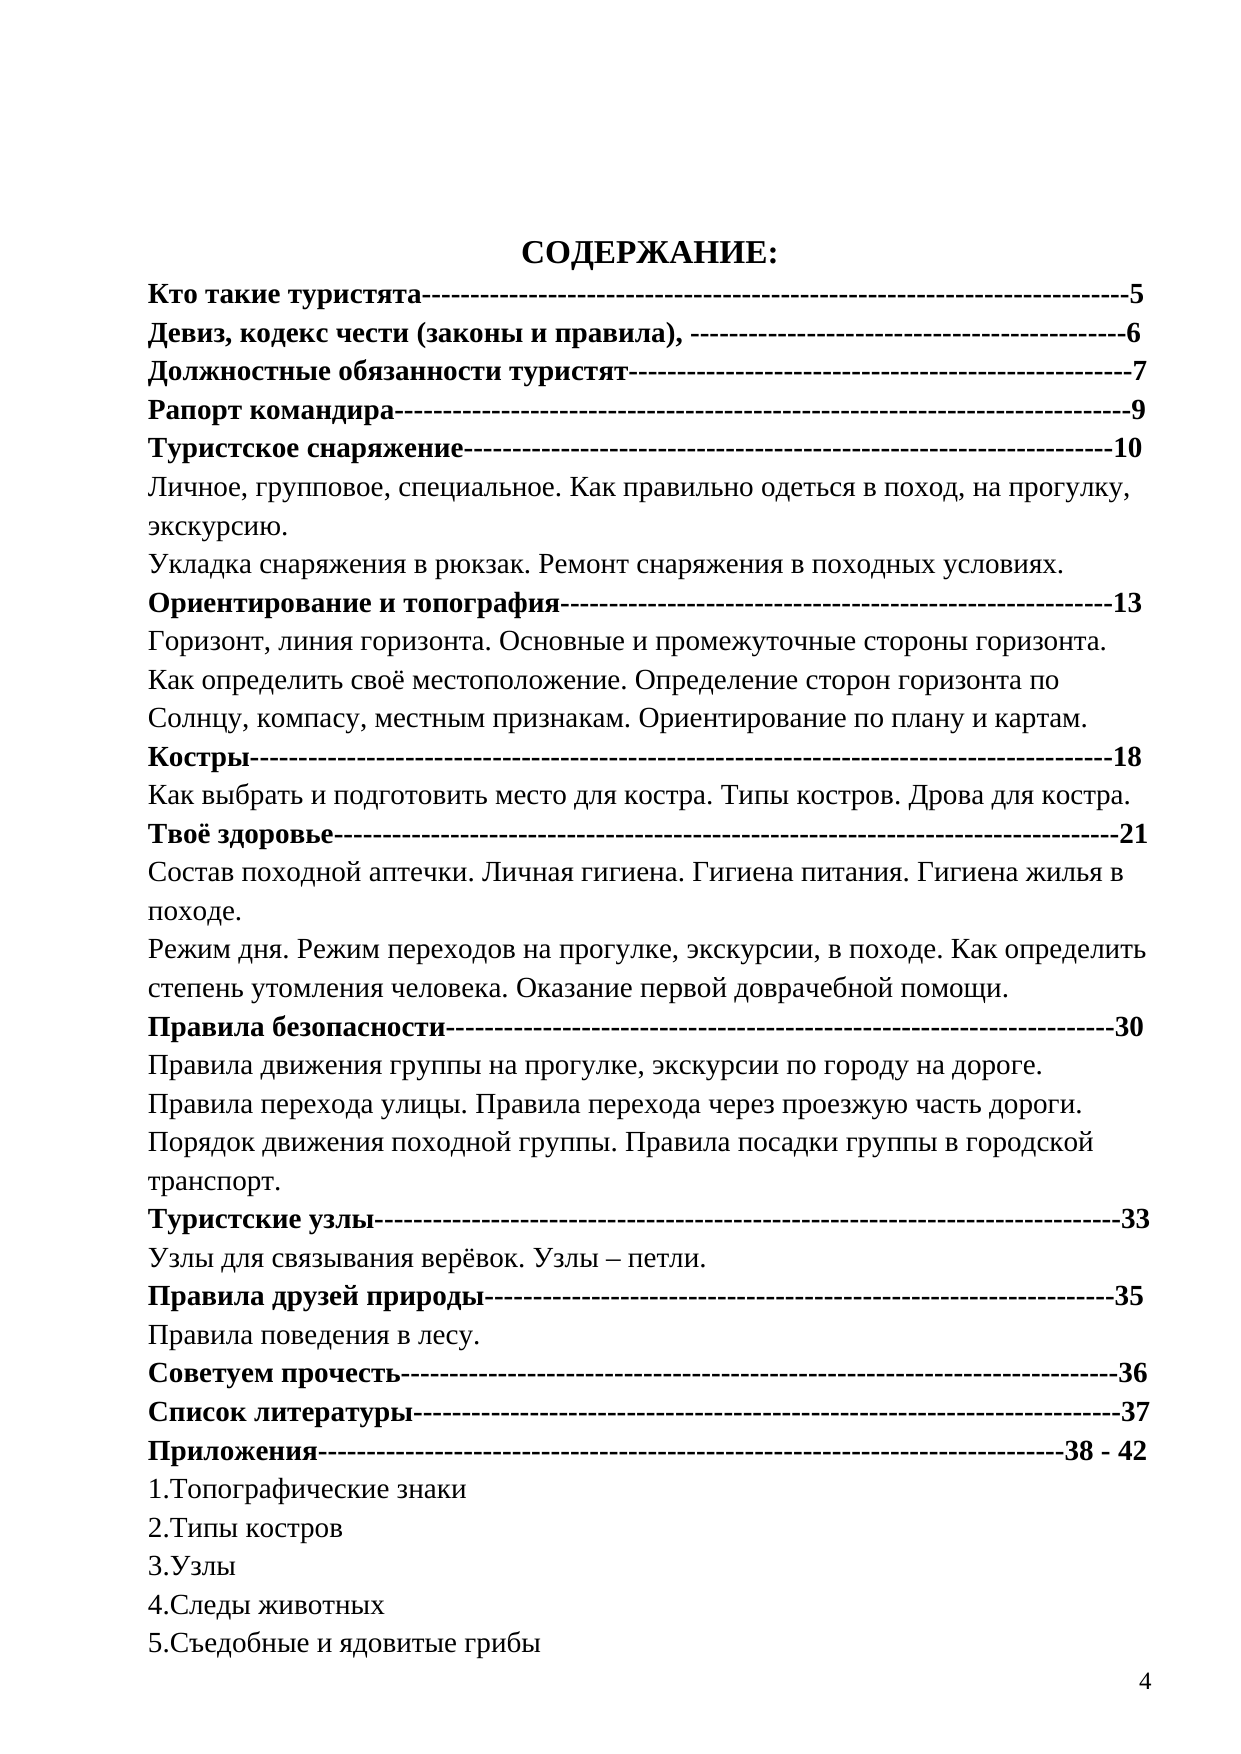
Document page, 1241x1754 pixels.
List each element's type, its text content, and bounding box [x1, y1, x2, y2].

text Список литературы-------------------------------------------------------------------------37 [148, 1394, 1152, 1428]
text Рапорт командира----------------------------------------------------------------------------9 [148, 392, 1152, 426]
text 4.Следы животных [148, 1587, 1152, 1620]
text СОДЕРЖАНИЕ: [148, 232, 1152, 271]
text Как выбрать и подготовить место для костра. Типы костров. Дрова для костра. [148, 777, 1152, 811]
text Советуем прочесть--------------------------------------------------------------------------36 [148, 1356, 1152, 1389]
text Личное, групповое, специальное. Как правильно одеться в поход, на прогулку, экскурсию. [148, 469, 1152, 541]
text Должностные обязанности туристят----------------------------------------------------7 [148, 353, 1152, 387]
text Ориентирование и топография---------------------------------------------------------13 [148, 585, 1152, 618]
text Горизонт, линия горизонта. Основные и промежуточные стороны горизонта. Как определить своё местоположение. Определение сторон горизонта по Солнцу, компасу, местным признакам. Ориентирование по плану и картам. [148, 623, 1152, 734]
text Режим дня. Режим переходов на прогулке, экскурсии, в походе. Как определить степень утомления человека. Оказание первой доврачебной помощи. [148, 932, 1152, 1004]
text Правила движения группы на прогулке, экскурсии по городу на дороге. Правила перехода улицы. Правила перехода через проезжую часть дороги. Порядок движения походной группы. Правила посадки группы в городской транспорт. [148, 1047, 1152, 1196]
text Состав походной аптечки. Личная гигиена. Гигиена питания. Гигиена жилья в походе. [148, 854, 1152, 927]
text Приложения-----------------------------------------------------------------------------38 - 42 [148, 1433, 1152, 1466]
text 2.Типы костров [148, 1510, 1152, 1543]
text Девиз, кодекс чести (законы и правила), ---------------------------------------------6 [148, 315, 1152, 348]
text Узлы для связывания верёвок. Узлы – петли. [148, 1240, 1152, 1273]
text Правила поведения в лесу. [148, 1317, 1152, 1351]
text Кто такие туристята-------------------------------------------------------------------------5 [148, 276, 1152, 310]
text 5.Съедобные и ядовитые грибы [148, 1625, 1152, 1659]
text Твоё здоровье---------------------------------------------------------------------------------21 [148, 816, 1152, 849]
text Костры-----------------------------------------------------------------------------------------18 [148, 739, 1152, 772]
text Правила друзей природы-----------------------------------------------------------------35 [148, 1278, 1152, 1312]
text 1.Топографические знаки [148, 1471, 1152, 1505]
text Туристское снаряжение-------------------------------------------------------------------10 [148, 431, 1152, 464]
text 3.Узлы [148, 1548, 1152, 1582]
text Туристские узлы-----------------------------------------------------------------------------33 [148, 1201, 1152, 1235]
text Укладка снаряжения в рюкзак. Ремонт снаряжения в походных условиях. [148, 546, 1152, 580]
text Правила безопасности---------------------------------------------------------------------30 [148, 1009, 1152, 1042]
